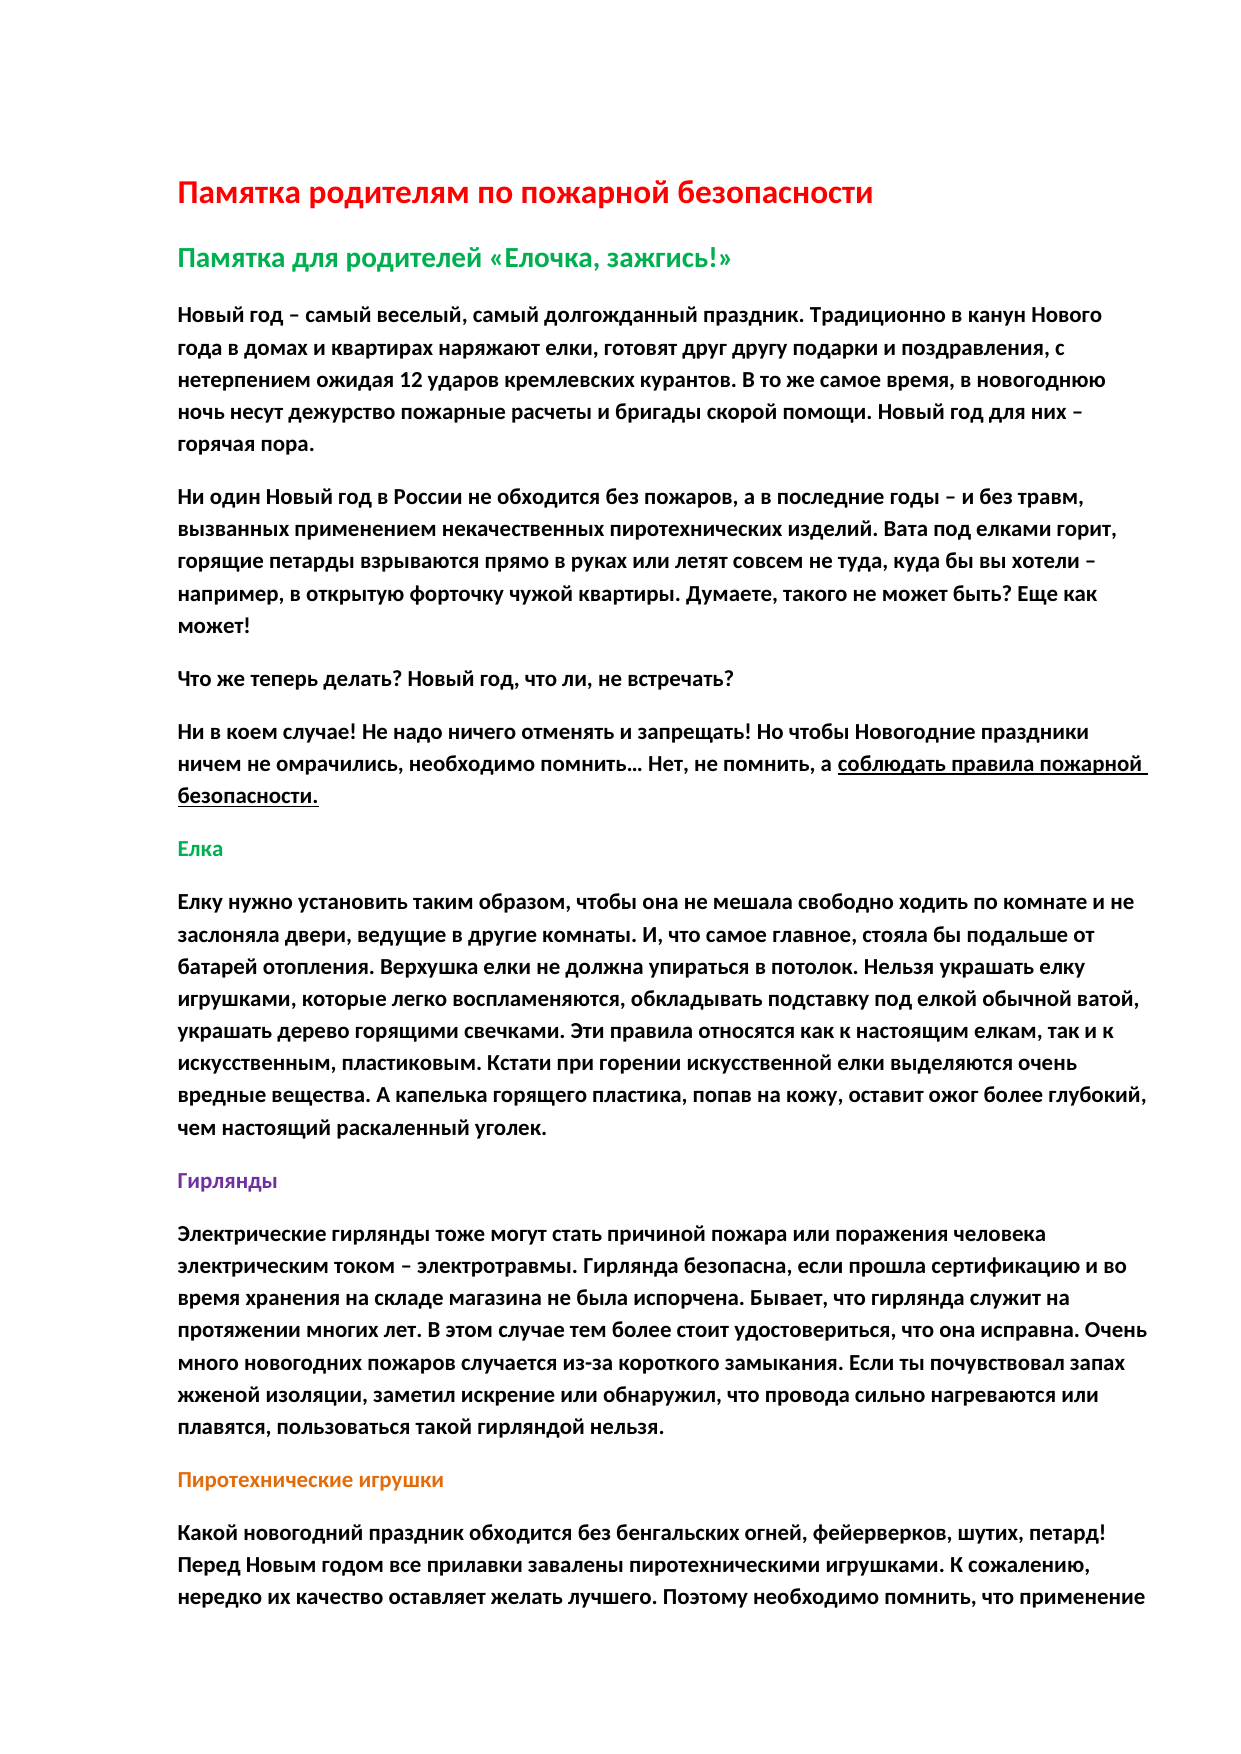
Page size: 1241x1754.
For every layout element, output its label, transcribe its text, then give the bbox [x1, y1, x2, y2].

text Гирлянды [177, 1166, 1152, 1194]
text Памятка родителям по пожарной безопасности [177, 171, 1152, 212]
text Электрические гирлянды тоже могут стать причиной пожара или поражения человека электрическим током – электротравмы. Гирлянда безопасна, если прошла сертификацию и во время хранения на складе магазина не была испорчена. Бывает, что гирлянда служит на протяжении многих лет. В этом случае тем более стоит удостовериться, что она исправна. Очень много новогодних пожаров случается из-за короткого замыкания. Если ты почувствовал запах жженой изоляции, заметил искрение или обнаружил, что провода сильно нагреваются или плавятся, пользоваться такой гирляндой нельзя. [177, 1219, 1152, 1440]
text Пиротехнические игрушки [177, 1465, 1152, 1493]
text Новый год – самый веселый, самый долгожданный праздник. Традиционно в канун Нового года в домах и квартирах наряжают елки, готовят друг другу подарки и поздравления, с нетерпением ожидая 12 ударов кремлевских курантов. В то же самое время, в новогоднюю ночь несут дежурство пожарные расчеты и бригады скорой помощи. Новый год для них – горячая пора. [177, 301, 1152, 457]
text Елка [177, 834, 1152, 862]
text Памятка для родителей «Елочка, зажгись!» [177, 239, 1152, 274]
text Что же теперь делать? Новый год, что ли, не встречать? [177, 664, 1152, 692]
text Ни в коем случае! Не надо ничего отменять и запрещать! Но чтобы Новогодние праздники ничем не омрачились, необходимо помнить… Нет, не помнить, а соблюдать правила пожарной безопасности. [177, 717, 1152, 809]
text Ни один Новый год в России не обходится без пожаров, а в последние годы – и без травм, вызванных применением некачественных пиротехнических изделий. Вата под елками горит, горящие петарды взрываются прямо в руках или летят совсем не туда, куда бы вы хотели – например, в открытую форточку чужой квартиры. Думаете, такого не может быть? Еще как может! [177, 482, 1152, 639]
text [177, 1518, 1152, 1610]
text Елку нужно установить таким образом, чтобы она не мешала свободно ходить по комнате и не заслоняла двери, ведущие в другие комнаты. И, что самое главное, стояла бы подальше от батарей отопления. Верхушка елки не должна упираться в потолок. Нельзя украшать елку игрушками, которые легко воспламеняются, обкладывать подставку под елкой обычной ватой, украшать дерево горящими свечками. Эти правила относятся как к настоящим елкам, так и к искусственным, пластиковым. Кстати при горении искусственной елки выделяются очень вредные вещества. А капелька горящего пластика, попав на кожу, оставит ожог более глубокий, чем настоящий раскаленный уголек. [177, 887, 1152, 1141]
